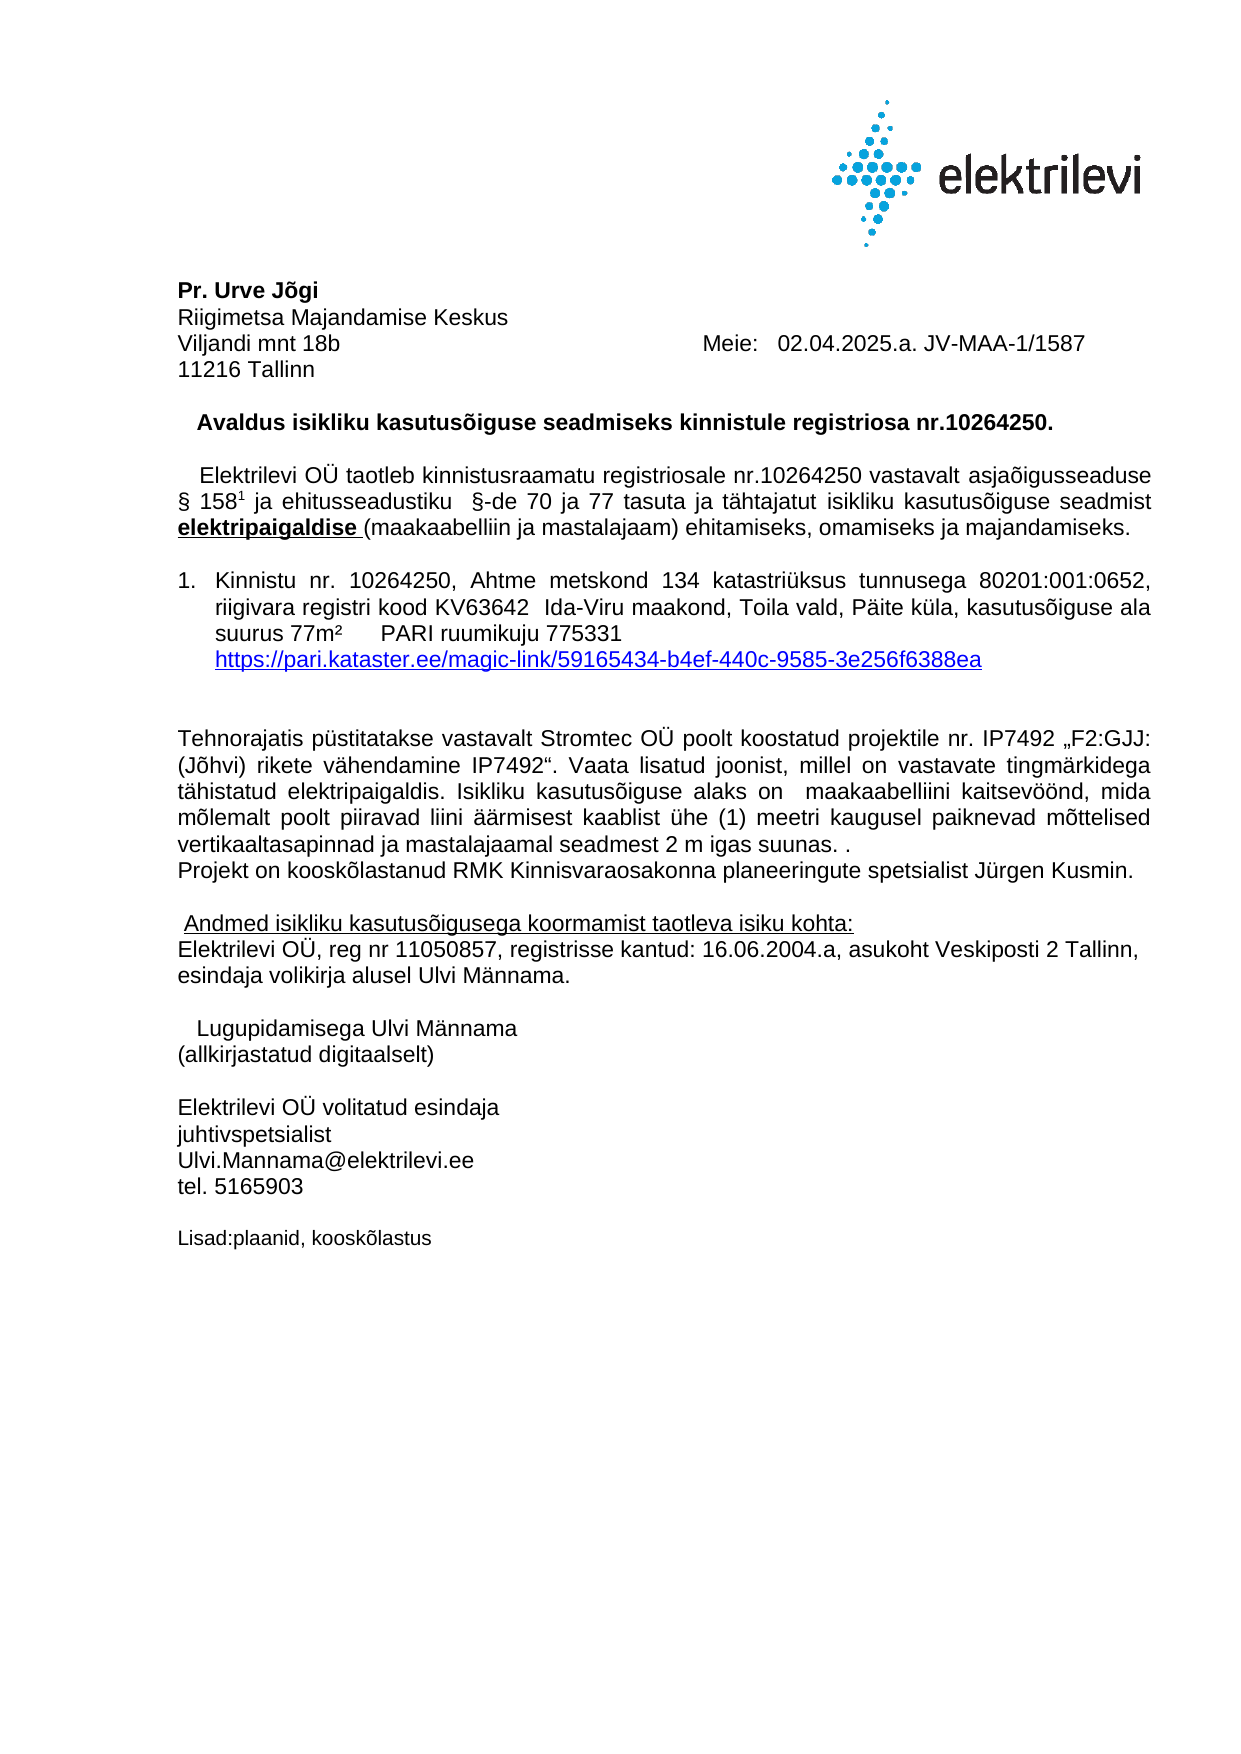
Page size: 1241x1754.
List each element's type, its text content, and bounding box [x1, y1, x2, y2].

text Ulvi.Mannama@elektrilevi.ee [177, 1147, 1152, 1173]
text Tehnorajatis püstitatakse vastavalt Stromtec OÜ poolt koostatud projektile nr. IP7492 „F2:GJJ:(Jõhvi) rikete vähendamine IP7492“. Vaata lisatud joonist, millel on vastavate tingmärkidega tähistatud elektripaigaldis. Isikliku kasutusõiguse alaks on maakaabelliini kaitsevöönd, mida mõlemalt poolt piiravad liini äärmisest kaablist ühe (1) meetri kaugusel paiknevad mõttelised vertikaaltasapinnad ja mastalajaamal seadmest 2 m igas suunas. . [177, 725, 1152, 857]
picture [832, 100, 1152, 247]
list Kinnistu nr. 10264250, Ahtme metskond 134 katastriüksus tunnusega 80201:001:0652, riigivara registri kood KV63642 Ida-Viru maakond, Toila vald, Päite küla, kasutusõiguse ala suurus 77m² PARI ruumikuju 775331 [177, 567, 1152, 646]
text Riigimetsa Majandamise Keskus [177, 303, 1152, 330]
text Elektrilevi OÜ volitatud esindaja [177, 1094, 1152, 1121]
text 11216 Tallinn [177, 356, 1152, 383]
text Avaldus isikliku kasutusõiguse seadmiseks kinnistule registriosa nr.10264250. [177, 409, 1152, 435]
text https://pari.kataster.ee/magic-link/59165434-b4ef-440c-9585-3e256f6388ea [215, 646, 1152, 672]
text Lugupidamisega Ulvi Männama [177, 1015, 1152, 1041]
text Elektrilevi OÜ taotleb kinnistusraamatu registriosale nr.10264250 vastavalt asjaõigusseaduse § 1581 ja ehitusseadustiku §-de 70 ja 77 tasuta ja tähtajatut isikliku kasutusõiguse seadmist elektripaigaldise (maakaabelliin ja mastalajaam) ehitamiseks, omamiseks ja majandamiseks. [177, 462, 1152, 541]
text tel. 5165903 [177, 1173, 1152, 1199]
text juhtivspetsialist [177, 1121, 1152, 1147]
text Viljandi mnt 18b Meie: 02.04.2025.a. JV-MAA-1/1587 [177, 330, 1152, 356]
text (allkirjastatud digitaalselt) [177, 1041, 1152, 1068]
text Andmed isikliku kasutusõigusega koormamist taotleva isiku kohta: [177, 910, 1152, 936]
text Projekt on kooskõlastanud RMK Kinnisvaraosakonna planeeringute spetsialist Jürgen Kusmin. [177, 857, 1152, 883]
text Pr. Urve Jõgi [177, 277, 1152, 303]
text Elektrilevi OÜ, reg nr 11050857, registrisse kantud: 16.06.2004.a, asukoht Veskiposti 2 Tallinn, esindaja volikirja alusel Ulvi Männama. [177, 936, 1152, 989]
text Lisad:plaanid, kooskõlastus [177, 1226, 1152, 1250]
